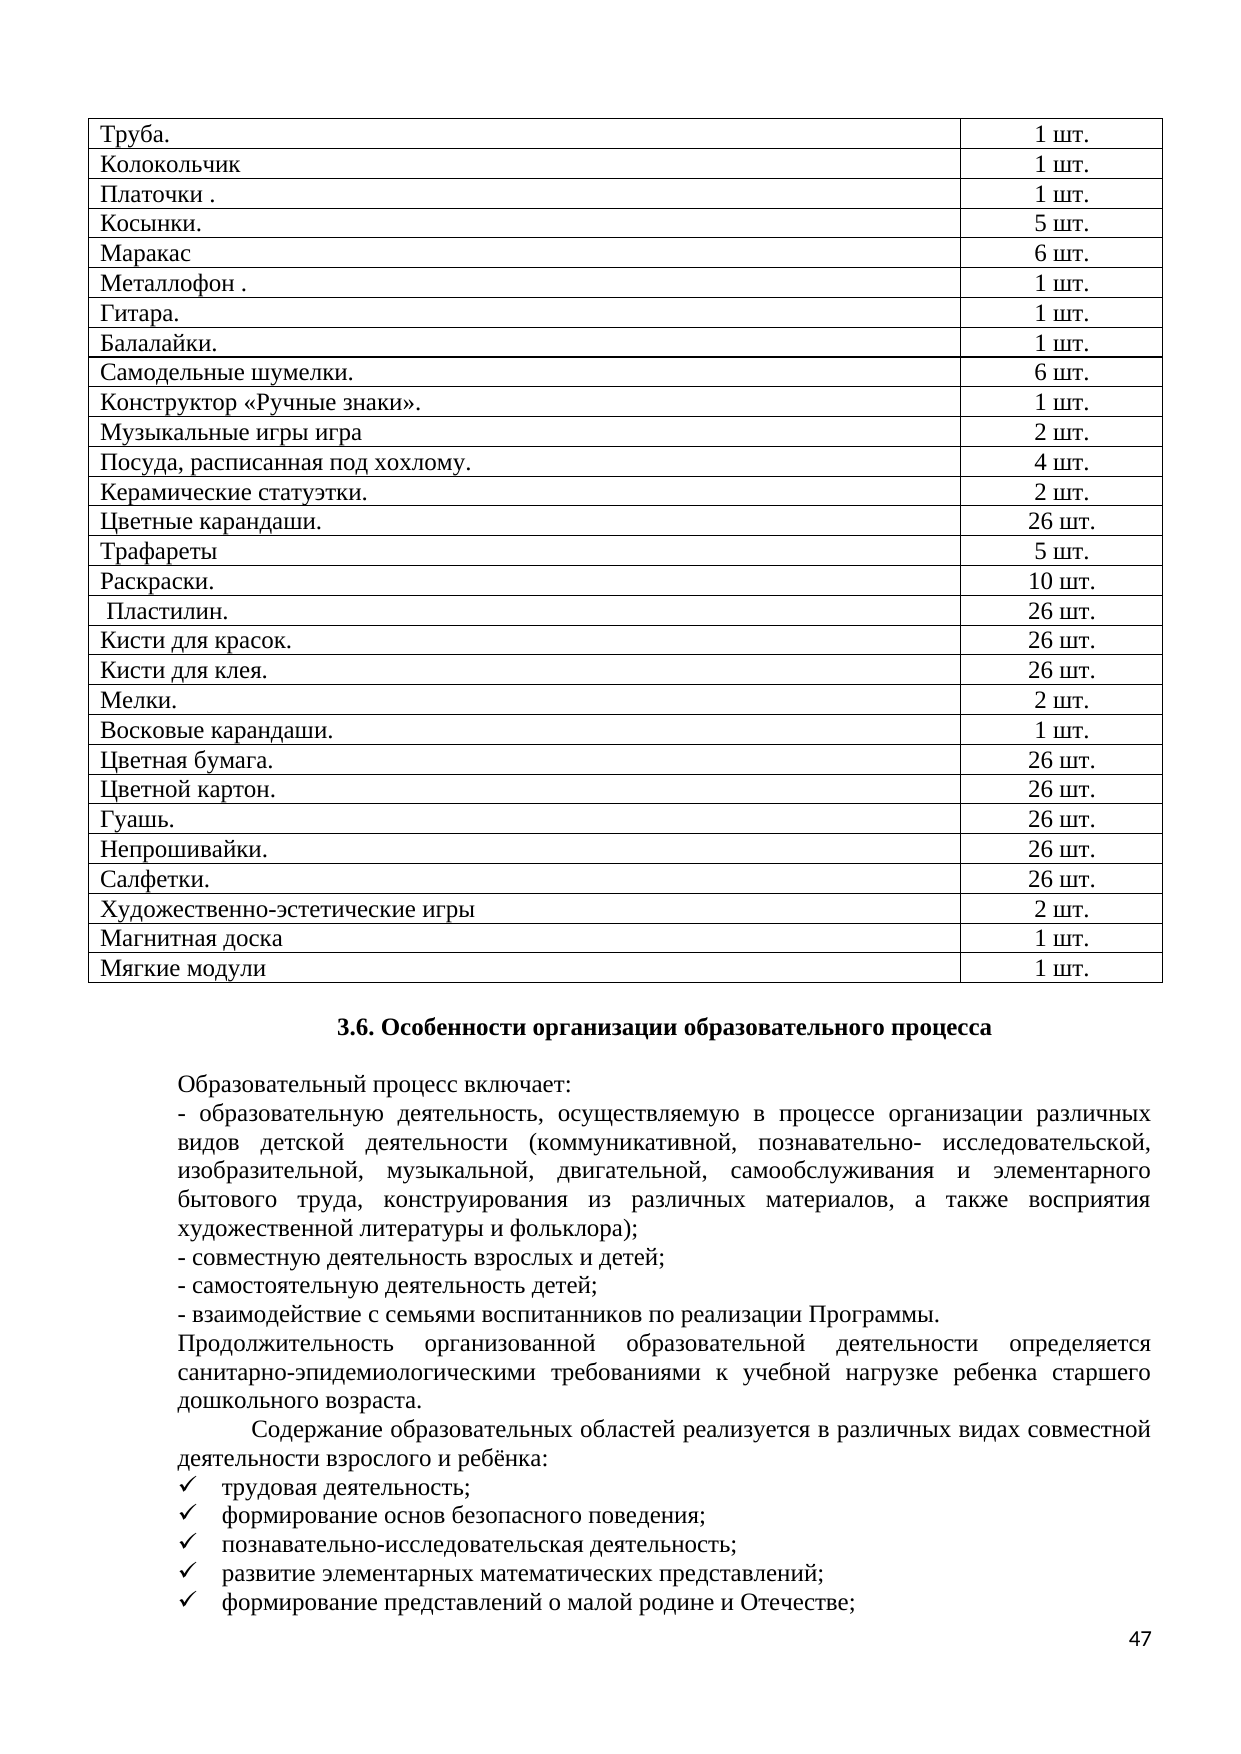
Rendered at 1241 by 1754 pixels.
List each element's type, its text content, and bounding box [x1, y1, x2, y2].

table_cell Труба. [89, 119, 960, 148]
table_cell 10 шт. [961, 566, 1162, 595]
table_cell Маракас [89, 238, 960, 267]
table_cell 1 шт. [961, 953, 1162, 982]
text - самостоятельную деятельность детей; [177, 1271, 1152, 1299]
table_cell Косынки. [89, 209, 960, 237]
table_cell 6 шт. [961, 238, 1162, 267]
table_cell 1 шт. [961, 328, 1162, 356]
list трудовая деятельность; [177, 1472, 1152, 1501]
text - взаимодействие с семьями воспитанников по реализации Программы. [177, 1299, 1152, 1328]
table_cell Мелки. [89, 685, 960, 714]
table_cell Трафареты [89, 536, 960, 565]
table_cell Посуда, расписанная под хохлому. [89, 447, 960, 476]
table_cell 1 шт. [961, 387, 1162, 416]
table_cell Керамические статуэтки. [89, 477, 960, 505]
table_cell Конструктор «Ручные знаки». [89, 387, 960, 416]
table_cell Гуашь. [89, 804, 960, 833]
table_cell Цветная бумага. [89, 745, 960, 773]
table_cell 1 шт. [961, 298, 1162, 327]
table_cell Магнитная доска [89, 924, 960, 952]
text Образовательный процесс включает: [177, 1069, 1152, 1098]
table_cell 5 шт. [961, 536, 1162, 565]
table_cell Металлофон . [89, 268, 960, 297]
table_cell Салфетки. [89, 864, 960, 893]
text Содержание образовательных областей реализуется в различных видах совместной деятельности взрослого и ребёнка: [177, 1414, 1152, 1472]
table_cell 4 шт. [961, 447, 1162, 476]
text 3.6. Особенности организации образовательного процесса [177, 1012, 1152, 1041]
table_cell 6 шт. [961, 358, 1162, 386]
table_cell 2 шт. [961, 417, 1162, 446]
table_cell 1 шт. [961, 715, 1162, 744]
table_cell 26 шт. [961, 775, 1162, 803]
table_cell 1 шт. [961, 119, 1162, 148]
table_cell Балалайки. [89, 328, 960, 356]
table_cell Пластилин. [89, 596, 960, 624]
list развитие элементарных математических представлений; [177, 1558, 1152, 1587]
list познавательно-исследовательская деятельность; [177, 1529, 1152, 1558]
text Продолжительность организованной образовательной деятельности определяется санитарно-эпидемиологическими требованиями к учебной нагрузке ребенка старшего дошкольного возраста. [177, 1328, 1152, 1414]
table_cell Непрошивайки. [89, 834, 960, 863]
table_cell 2 шт. [961, 894, 1162, 922]
table_cell 2 шт. [961, 685, 1162, 714]
table_cell 26 шт. [961, 655, 1162, 684]
table_cell 26 шт. [961, 596, 1162, 624]
table_cell Цветные карандаши. [89, 506, 960, 535]
list формирование представлений о малой родине и Отечестве; [177, 1587, 1152, 1616]
table_cell Кисти для красок. [89, 626, 960, 654]
table_cell 1 шт. [961, 149, 1162, 178]
table_cell 2 шт. [961, 477, 1162, 505]
table_cell Самодельные шумелки. [89, 358, 960, 386]
table_cell 26 шт. [961, 804, 1162, 833]
table_cell 1 шт. [961, 179, 1162, 207]
table_cell 26 шт. [961, 864, 1162, 893]
table_cell 26 шт. [961, 506, 1162, 535]
table_cell 5 шт. [961, 209, 1162, 237]
table_cell Колокольчик [89, 149, 960, 178]
table_cell Гитара. [89, 298, 960, 327]
table_cell 26 шт. [961, 834, 1162, 863]
table_cell 26 шт. [961, 626, 1162, 654]
text - совместную деятельность взрослых и детей; [177, 1242, 1152, 1271]
table_cell 1 шт. [961, 268, 1162, 297]
table_cell Художественно-эстетические игры [89, 894, 960, 922]
table_cell Цветной картон. [89, 775, 960, 803]
table_cell Восковые карандаши. [89, 715, 960, 744]
table_cell Музыкальные игры игра [89, 417, 960, 446]
text - образовательную деятельность, осуществляемую в процессе организации различных видов детской деятельности (коммуникативной, познавательно- исследовательской, изобразительной, музыкальной, двигательной, самообслуживания и элементарного бытового труда, конструирования из различных материалов, а также восприятия художественной литературы и фольклора); [177, 1098, 1152, 1242]
table_cell 1 шт. [961, 924, 1162, 952]
table_cell 26 шт. [961, 745, 1162, 773]
list формирование основ безопасного поведения; [177, 1501, 1152, 1529]
table_cell Раскраски. [89, 566, 960, 595]
table_cell Платочки . [89, 179, 960, 207]
table_cell Мягкие модули [89, 953, 960, 982]
table_cell Кисти для клея. [89, 655, 960, 684]
